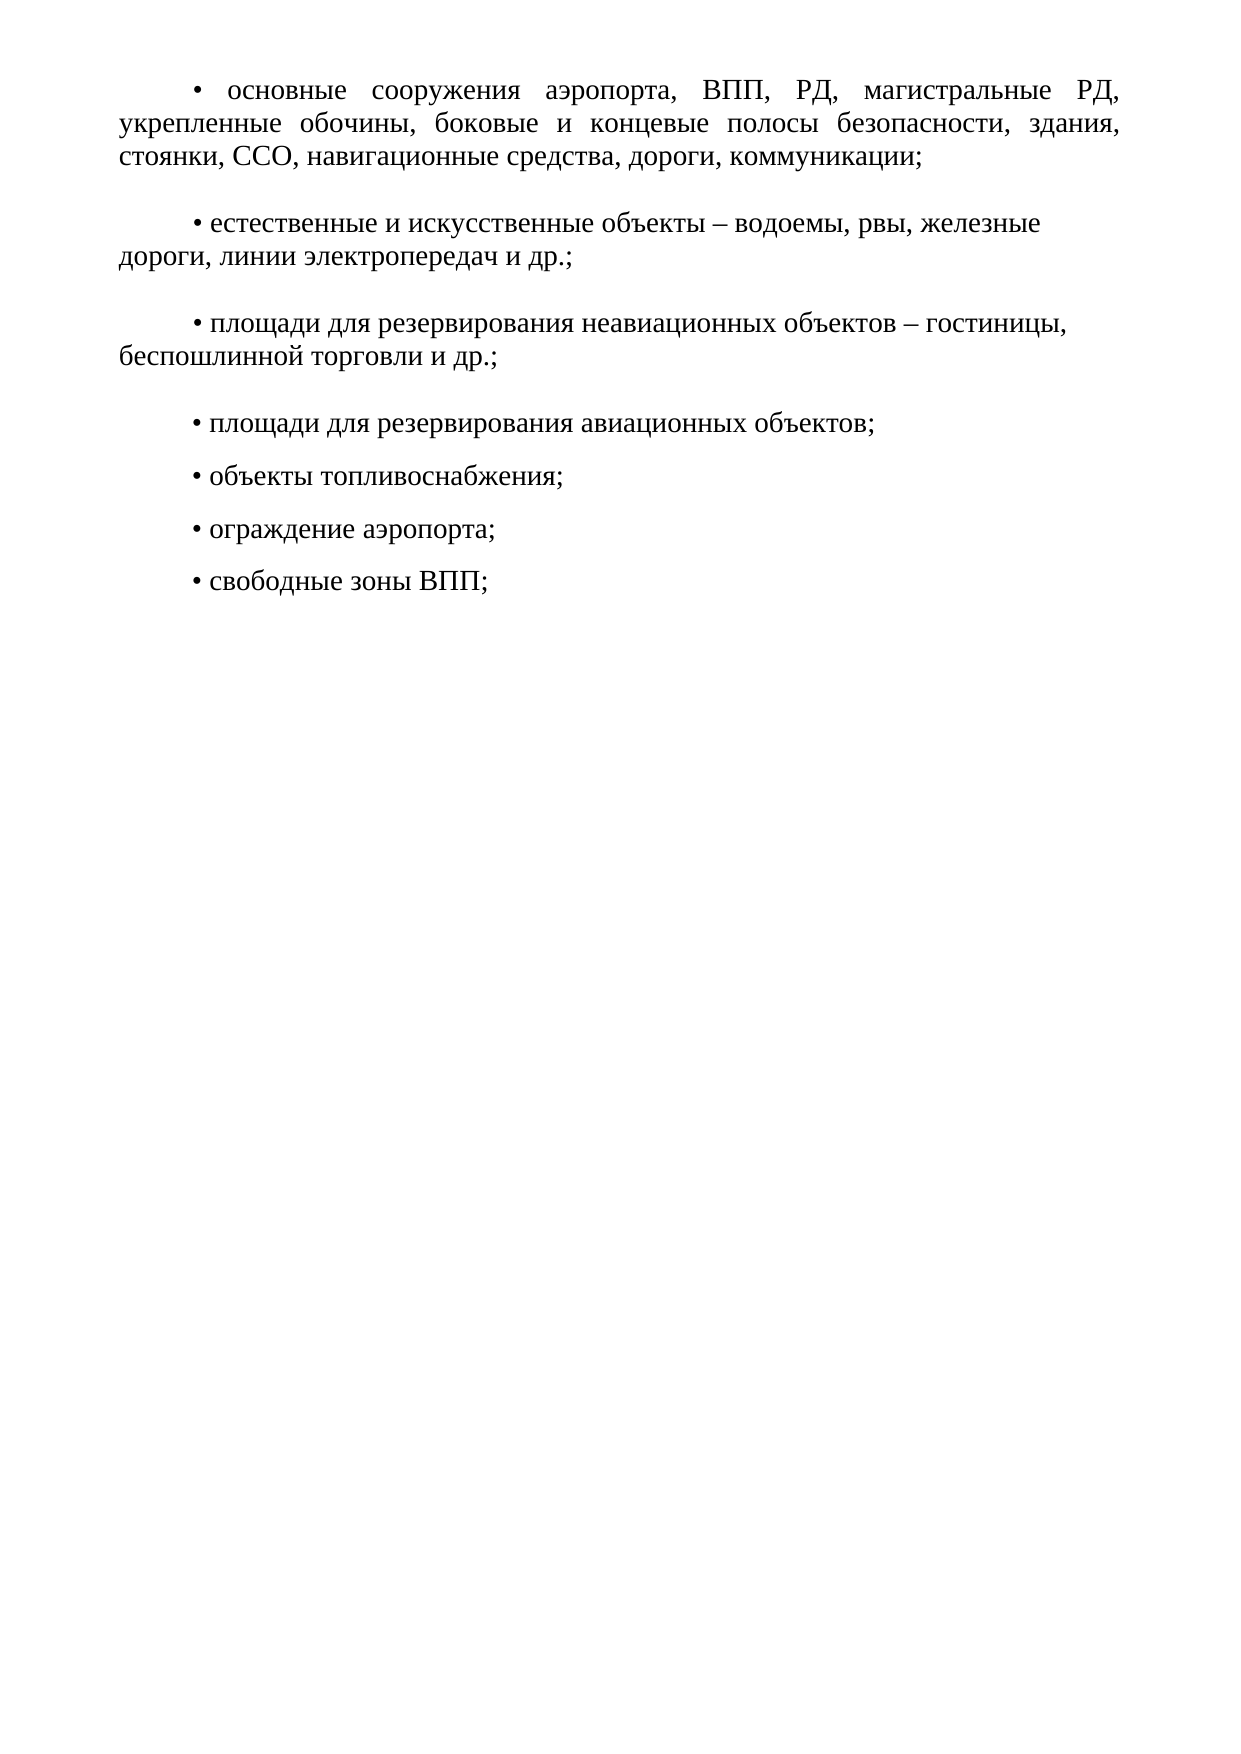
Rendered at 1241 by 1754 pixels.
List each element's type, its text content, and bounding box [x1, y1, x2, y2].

text • свободные зоны ВПП; [192, 563, 1123, 597]
text • объекты топливоснабжения; [192, 458, 1123, 491]
text • площади для резервирования неавиационных объектов – гостиницы, беспошлинной торговли и др.; [119, 306, 1123, 371]
text • площади для резервирования авиационных объектов; [192, 405, 1123, 439]
text • основные сооружения аэропорта, ВПП, РД, магистральные РД, укрепленные обочины, боковые и концевые полосы безопасности, здания, стоянки, ССО, навигационные средства, дороги, коммуникации; [119, 73, 1121, 172]
text • естественные и искусственные объекты – водоемы, рвы, железные дороги, линии электропередач и др.; [119, 206, 1123, 271]
text • ограждение аэропорта; [192, 511, 1123, 544]
